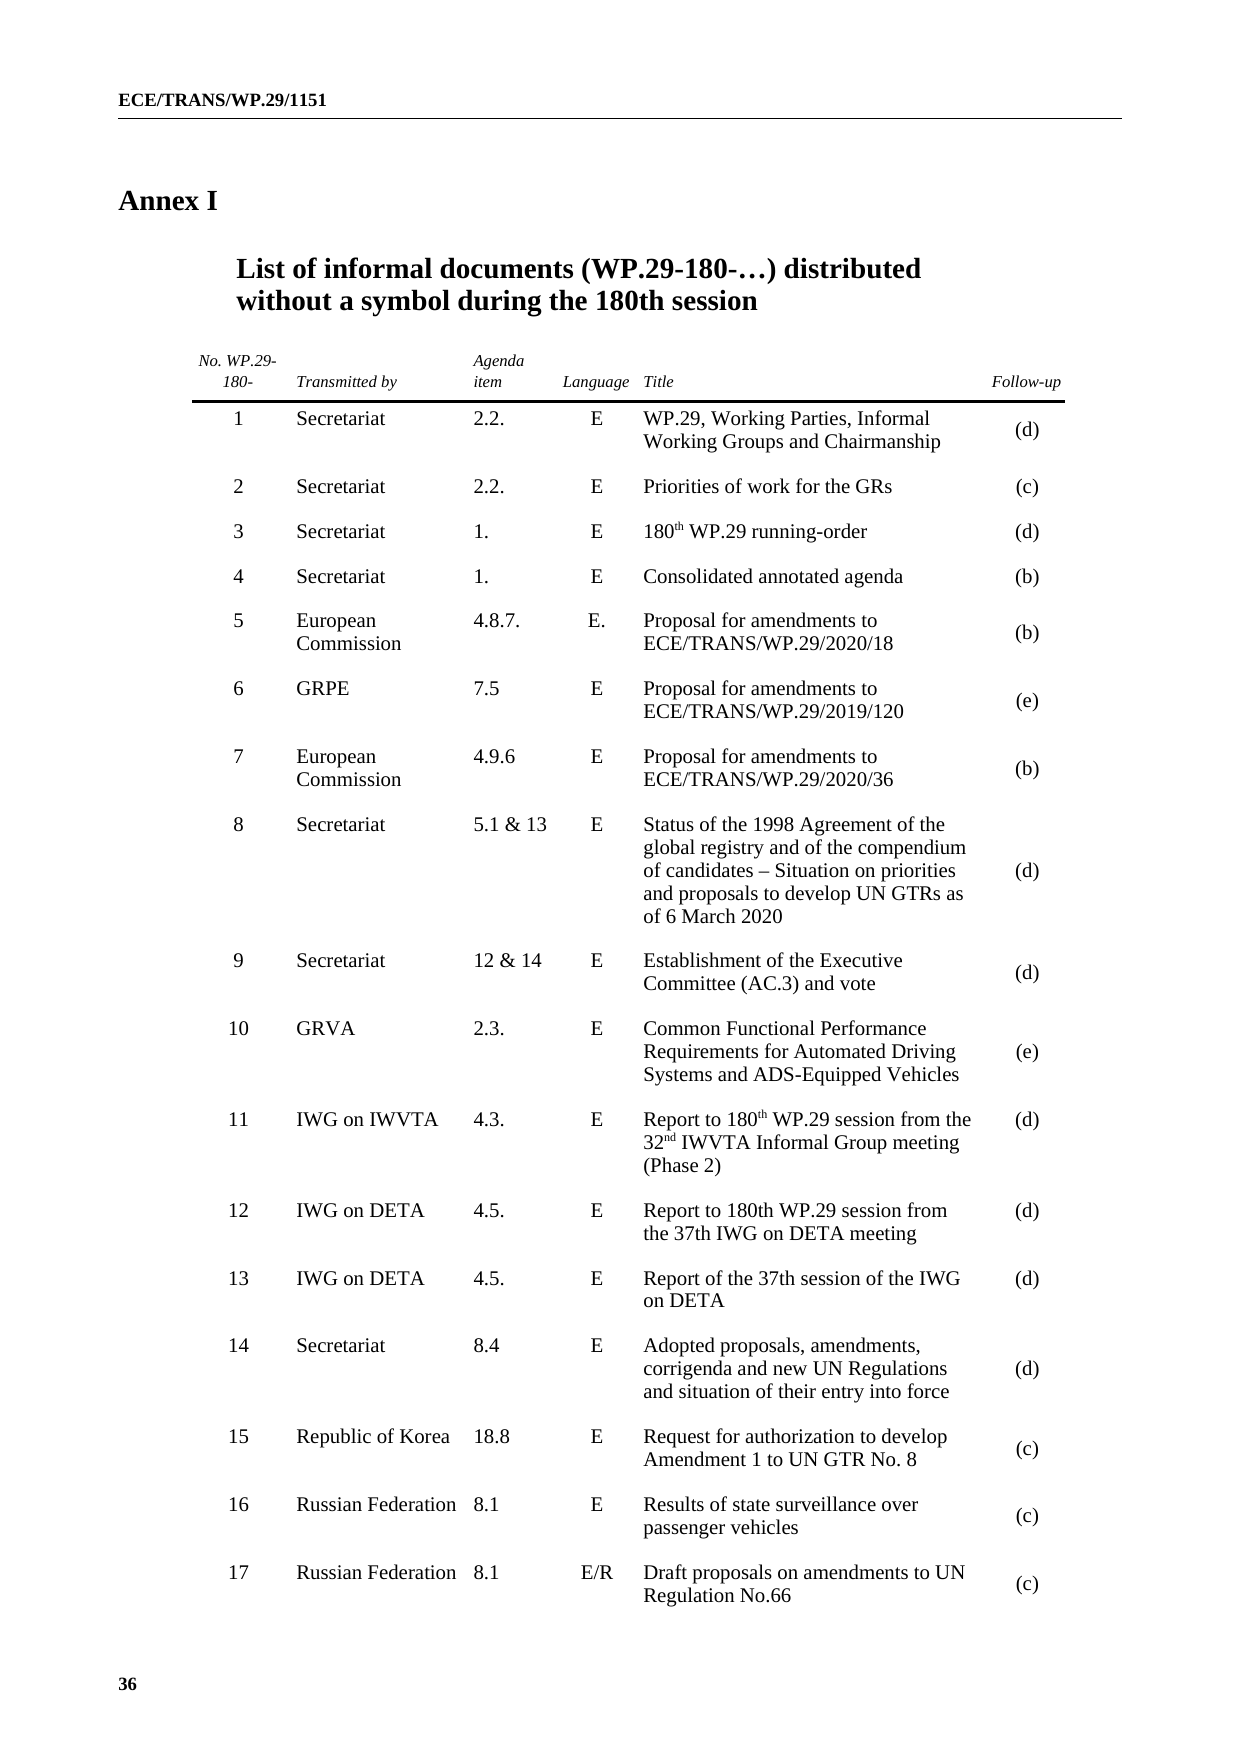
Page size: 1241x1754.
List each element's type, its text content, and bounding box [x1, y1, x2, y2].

table_cell 2 [192, 471, 296, 516]
table_cell Republic of Korea [296, 1421, 473, 1489]
table_header Title [643, 341, 989, 400]
text Annex I [118, 185, 1004, 216]
text List of informal documents (WP.29-180-…) distributed without a symbol during the 180th session [118, 254, 1004, 316]
table_header Follow-up [989, 341, 1065, 400]
table_cell 14 [192, 1330, 296, 1421]
table_cell 12 & 14 [473, 945, 562, 1013]
table_cell E [562, 1263, 643, 1330]
table_cell E [562, 673, 643, 741]
table_cell 8.4 [473, 1330, 562, 1421]
table_cell (c) [989, 1489, 1065, 1557]
table_cell 2.3. [473, 1013, 562, 1104]
table_cell (d) [989, 1195, 1065, 1262]
table_cell European Commission [296, 605, 473, 673]
table_cell 4.8.7. [473, 605, 562, 673]
table_cell 10 [192, 1013, 296, 1104]
table_cell E [562, 1489, 643, 1557]
table_cell 4.5. [473, 1263, 562, 1330]
table_cell Russian Federation [296, 1489, 473, 1557]
table_cell 1 [192, 403, 296, 471]
table_cell Secretariat [296, 945, 473, 1013]
table_cell Proposal for amendments to ECE/TRANS/WP.29/2020/36 [643, 741, 989, 809]
table_cell (d) [989, 809, 1065, 945]
table_cell 16 [192, 1489, 296, 1557]
table_header No. WP.29-180- [192, 341, 296, 400]
table_cell 2.2. [473, 471, 562, 516]
table_cell (d) [989, 1104, 1065, 1195]
table_cell 5 [192, 605, 296, 673]
table_header Transmitted by [296, 341, 473, 400]
table_cell E [562, 741, 643, 809]
table_cell Russian Federation [296, 1557, 473, 1624]
table_cell 17 [192, 1557, 296, 1624]
table_cell European Commission [296, 741, 473, 809]
table_cell Request for authorization to develop Amendment 1 to UN GTR No. 8 [643, 1421, 989, 1489]
table_cell 6 [192, 673, 296, 741]
table_cell 8 [192, 809, 296, 945]
table_cell E [562, 403, 643, 471]
table_cell 4.5. [473, 1195, 562, 1262]
table_cell Results of state surveillance over passenger vehicles [643, 1489, 989, 1557]
table_cell (e) [989, 1013, 1065, 1104]
table_cell (d) [989, 1263, 1065, 1330]
table_cell (b) [989, 741, 1065, 809]
table_cell 9 [192, 945, 296, 1013]
table_cell Report to 180th WP.29 session from the 32nd IWVTA Informal Group meeting (Phase 2) [643, 1104, 989, 1195]
table_cell (d) [989, 1330, 1065, 1421]
table_cell 11 [192, 1104, 296, 1195]
table_cell 7 [192, 741, 296, 809]
table_cell Priorities of work for the GRs [643, 471, 989, 516]
table_cell Proposal for amendments to ECE/TRANS/WP.29/2020/18 [643, 605, 989, 673]
table_cell 2.2. [473, 403, 562, 471]
table_cell E/R [562, 1557, 643, 1624]
table_cell (b) [989, 561, 1065, 605]
table_cell 15 [192, 1421, 296, 1489]
table_cell E [562, 945, 643, 1013]
table_cell 13 [192, 1263, 296, 1330]
table_cell Report to 180th WP.29 session from the 37th IWG on DETA meeting [643, 1195, 989, 1262]
table_cell Establishment of the Executive Committee (AC.3) and vote [643, 945, 989, 1013]
table_cell E [562, 516, 643, 561]
table_cell 7.5 [473, 673, 562, 741]
table_cell 1. [473, 516, 562, 561]
table_cell E [562, 1330, 643, 1421]
table_cell Secretariat [296, 809, 473, 945]
table_cell Status of the 1998 Agreement of the global registry and of the compendium of candidates – Situation on priorities and proposals to develop UN GTRs as of 6 March 2020 [643, 809, 989, 945]
table_cell 180th WP.29 running-order [643, 516, 989, 561]
table_cell Adopted proposals, amendments, corrigenda and new UN Regulations and situation of their entry into force [643, 1330, 989, 1421]
table_cell IWG on DETA [296, 1195, 473, 1262]
table_cell 5.1 & 13 [473, 809, 562, 945]
table_cell Report of the 37th session of the IWG on DETA [643, 1263, 989, 1330]
table_cell IWG on IWVTA [296, 1104, 473, 1195]
table_cell E [562, 809, 643, 945]
table_cell E [562, 561, 643, 605]
table_cell 4 [192, 561, 296, 605]
table_cell E [562, 471, 643, 516]
table_cell 8.1 [473, 1489, 562, 1557]
table_cell (c) [989, 471, 1065, 516]
table_cell GRPE [296, 673, 473, 741]
table_cell 8.1 [473, 1557, 562, 1624]
table_cell Secretariat [296, 403, 473, 471]
table_cell (b) [989, 605, 1065, 673]
table_cell WP.29, Working Parties, Informal Working Groups and Chairmanship [643, 403, 989, 471]
table_cell 3 [192, 516, 296, 561]
table_header Language [562, 341, 643, 400]
table_cell E [562, 1195, 643, 1262]
table_cell (d) [989, 945, 1065, 1013]
table_cell E [562, 1013, 643, 1104]
table_cell GRVA [296, 1013, 473, 1104]
table_cell Consolidated annotated agenda [643, 561, 989, 605]
table_cell Secretariat [296, 561, 473, 605]
table_header Agenda item [473, 341, 562, 400]
table_cell Secretariat [296, 516, 473, 561]
table_cell (c) [989, 1557, 1065, 1624]
table_cell 1. [473, 561, 562, 605]
table_cell IWG on DETA [296, 1263, 473, 1330]
table_cell (d) [989, 403, 1065, 471]
table_cell Secretariat [296, 471, 473, 516]
table_cell Draft proposals on amendments to UN Regulation No.66 [643, 1557, 989, 1624]
table_cell Common Functional Performance Requirements for Automated Driving Systems and ADS-Equipped Vehicles [643, 1013, 989, 1104]
table_cell (e) [989, 673, 1065, 741]
table_cell E [562, 1421, 643, 1489]
table_cell (d) [989, 516, 1065, 561]
table_cell 4.9.6 [473, 741, 562, 809]
table_cell E. [562, 605, 643, 673]
table_cell 4.3. [473, 1104, 562, 1195]
table_cell 12 [192, 1195, 296, 1262]
table_cell 18.8 [473, 1421, 562, 1489]
table_cell (c) [989, 1421, 1065, 1489]
table_cell Secretariat [296, 1330, 473, 1421]
table_cell E [562, 1104, 643, 1195]
table_cell Proposal for amendments to ECE/TRANS/WP.29/2019/120 [643, 673, 989, 741]
